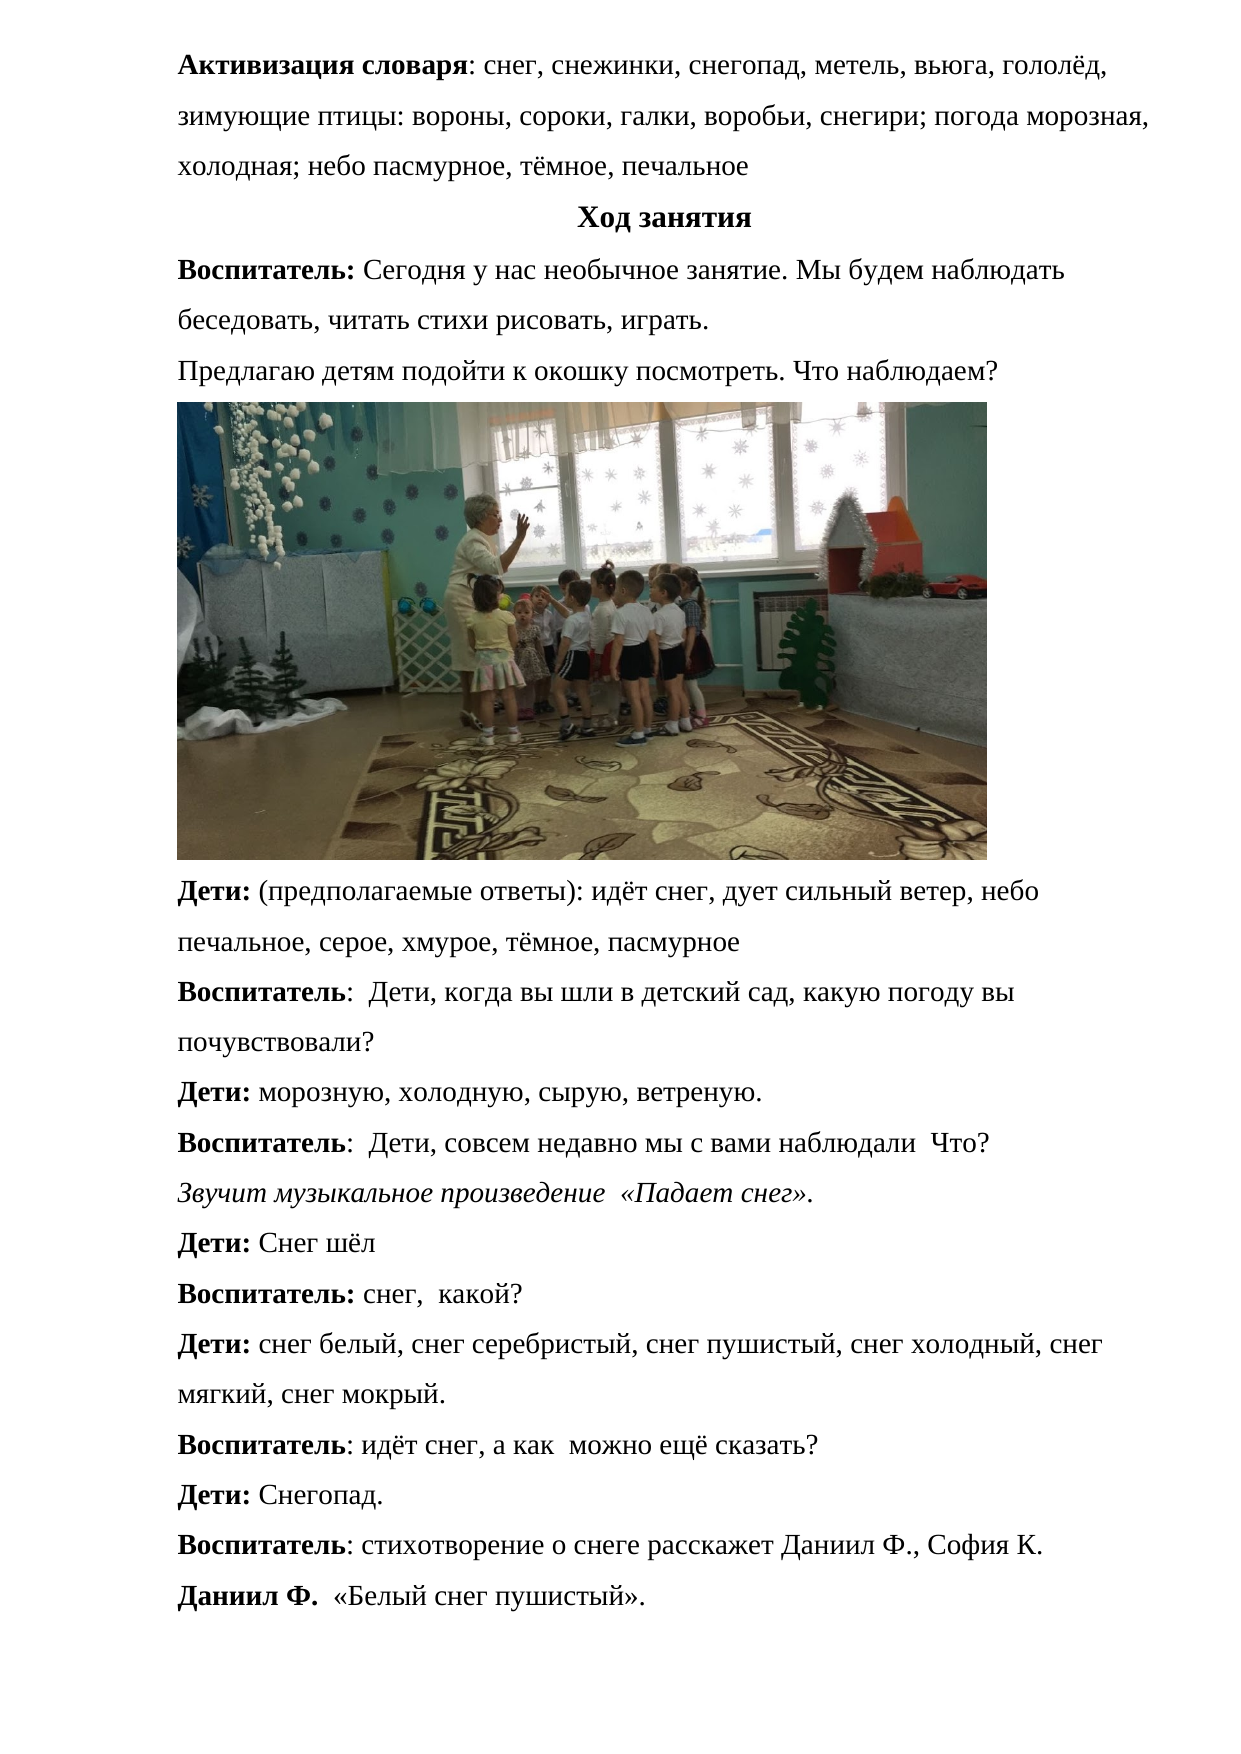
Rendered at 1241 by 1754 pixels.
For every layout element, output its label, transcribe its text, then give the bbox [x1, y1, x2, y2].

text Дети: Снегопад. [177, 1477, 1152, 1511]
text Дети: (предполагаемые ответы): идёт снег, дует сильный ветер, небо печальное, серое, хмурое, тёмное, пасмурное [177, 873, 1152, 957]
text Дети: морозную, холодную, сырую, ветреную. [177, 1074, 1152, 1108]
text Воспитатель: идёт снег, а как можно ещё сказать? [177, 1427, 1152, 1460]
text Предлагаю детям подойти к окошку посмотреть. Что наблюдаем? [177, 353, 1152, 386]
text Дети: Снег шёл [177, 1226, 1152, 1259]
text Ход занятия [177, 198, 1152, 234]
text Воспитатель: Сегодня у нас необычное занятие. Мы будем наблюдать беседовать, читать стихи рисовать, играть. [177, 252, 1152, 336]
text Дети: снег белый, снег серебристый, снег пушистый, снег холодный, снег мягкий, снег мокрый. [177, 1326, 1152, 1410]
text Активизация словаря: снег, снежинки, снегопад, метель, вьюга, гололёд, зимующие птицы: вороны, сороки, галки, воробьи, снегири; погода морозная, холодная; небо пасмурное, тёмное, печальное [177, 47, 1152, 181]
text Воспитатель: стихотворение о снеге расскажет Даниил Ф., София К. [177, 1527, 1152, 1561]
picture [177, 402, 987, 860]
text Воспитатель: Дети, когда вы шли в детский сад, какую погоду вы почувствовали? [177, 974, 1152, 1058]
text Воспитатель: снег, какой? [177, 1276, 1152, 1309]
text Воспитатель: Дети, совсем недавно мы с вами наблюдали Что? [177, 1125, 1152, 1158]
text Даниил Ф. «Белый снег пушистый». [177, 1578, 1152, 1611]
text Звучит музыкальное произведение «Падает снег». [177, 1175, 1152, 1209]
